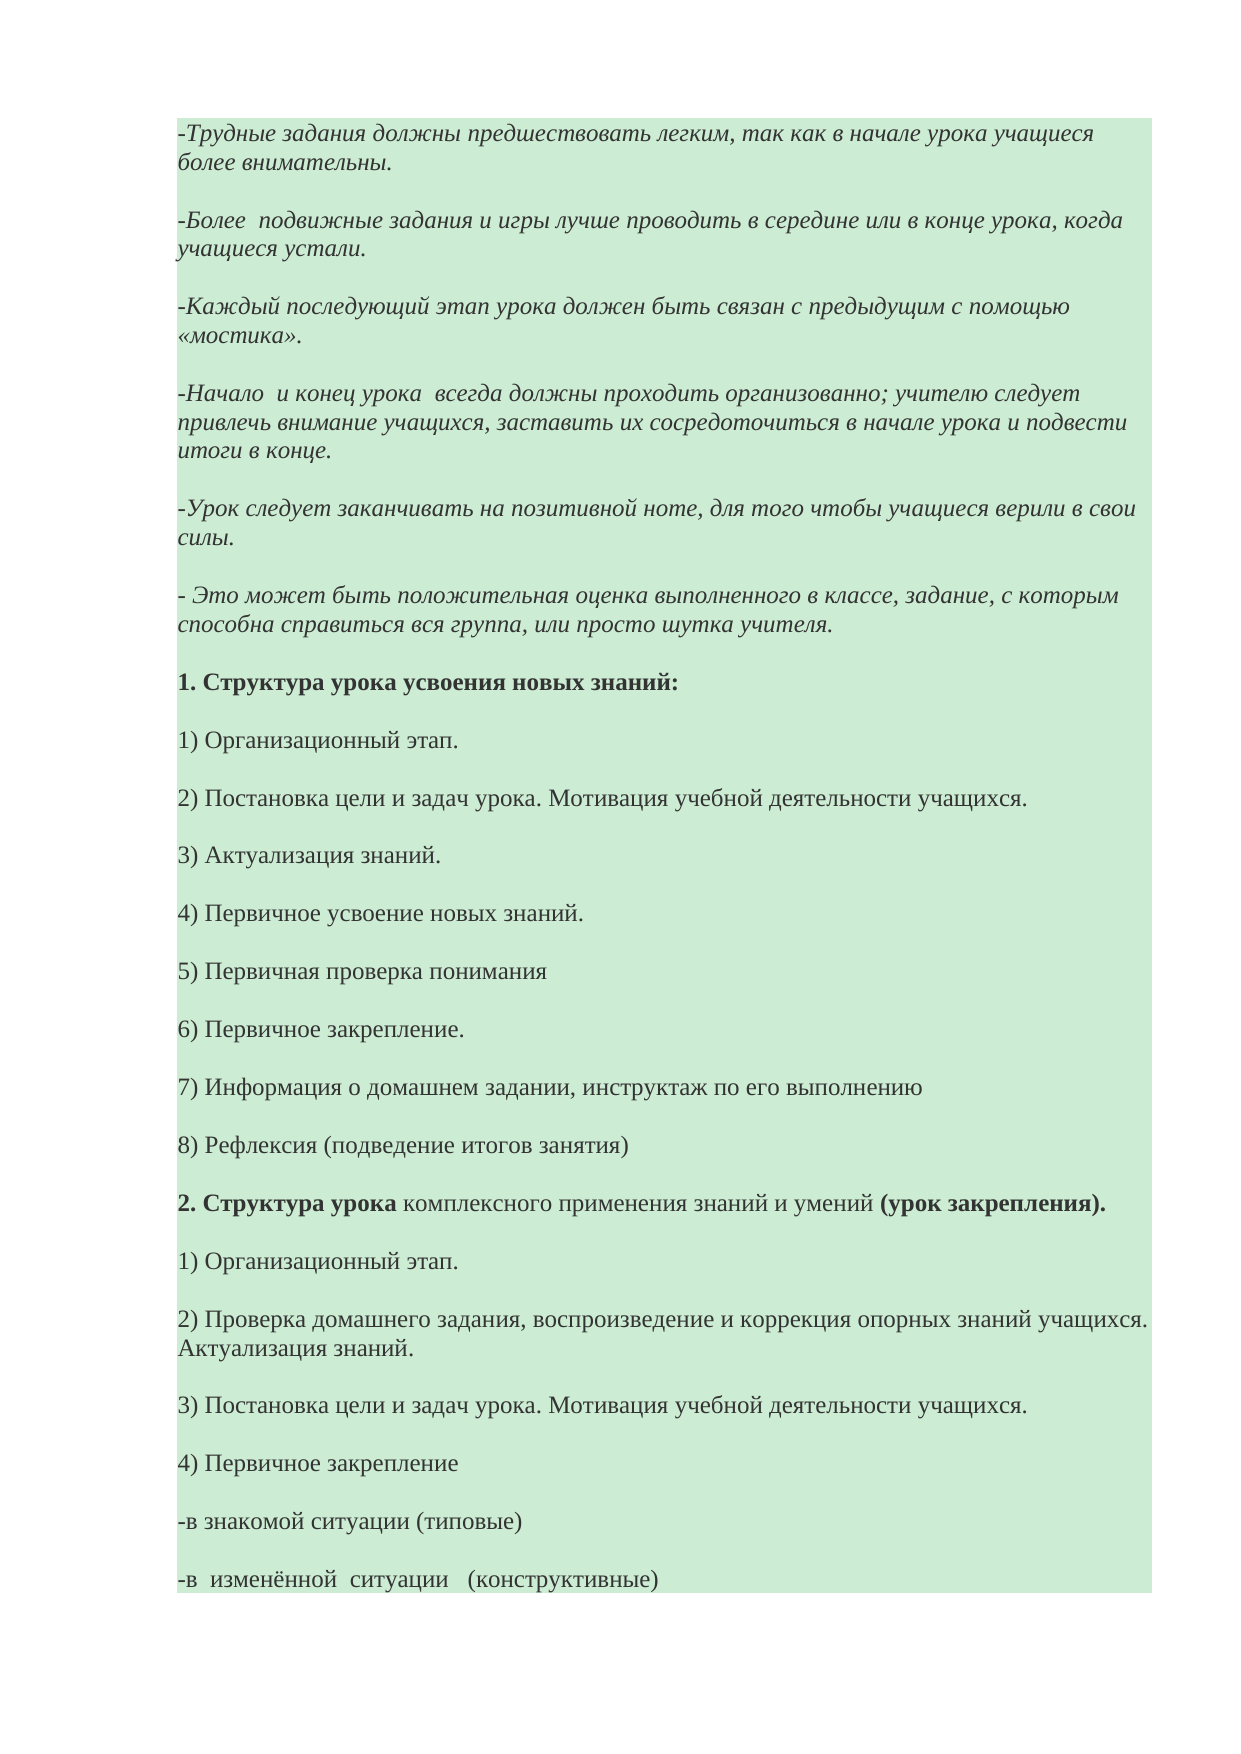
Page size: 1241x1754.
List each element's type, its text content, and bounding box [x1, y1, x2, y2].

text -Урок следует заканчивать на позитивной ноте, для того чтобы учащиеся верили в свои силы. [177, 493, 1152, 551]
text -Трудные задания должны предшествовать легким, так как в начале урока учащиеся более внимательны. [177, 118, 1152, 176]
text 3) Актуализация знаний. [177, 841, 1152, 869]
text -Начало и конец урока всегда должны проходить организованно; учителю следует привлечь внимание учащихся, заставить их сосредоточиться в начале урока и подвести итоги в конце. [177, 378, 1152, 464]
text 1) Организационный этап. [177, 1246, 1152, 1275]
text - Это может быть положительная оценка выполненного в классе, задание, с которым способна справиться вся группа, или просто шутка учителя. [177, 580, 1152, 638]
text 2) Постановка цели и задач урока. Мотивация учебной деятельности учащихся. [177, 783, 1152, 811]
text 1. Структура урока усвоения новых знаний: [177, 667, 1152, 696]
text 1) Организационный этап. [177, 725, 1152, 753]
text 8) Рефлексия (подведение итогов занятия) [177, 1130, 1152, 1159]
text 2) Проверка домашнего задания, воспроизведение и коррекция опорных знаний учащихся. Актуализация знаний. [177, 1304, 1152, 1361]
text 2. Структура урока комплексного применения знаний и умений (урок закрепления). [177, 1188, 1152, 1217]
text 5) Первичная проверка понимания [177, 956, 1152, 985]
text 4) Первичное усвоение новых знаний. [177, 898, 1152, 927]
text 3) Постановка цели и задач урока. Мотивация учебной деятельности учащихся. [177, 1391, 1152, 1419]
text -Более подвижные задания и игры лучше проводить в середине или в конце урока, когда учащиеся устали. [177, 205, 1152, 262]
text 4) Первичное закрепление [177, 1448, 1152, 1477]
text -в изменённой ситуации (конструктивные) [177, 1564, 1152, 1593]
text 6) Первичное закрепление. [177, 1014, 1152, 1043]
text 7) Информация о домашнем задании, инструктаж по его выполнению [177, 1072, 1152, 1101]
text -Каждый последующий этап урока должен быть связан с предыдущим с помощью «мостика». [177, 291, 1152, 349]
text -в знакомой ситуации (типовые) [177, 1506, 1152, 1535]
